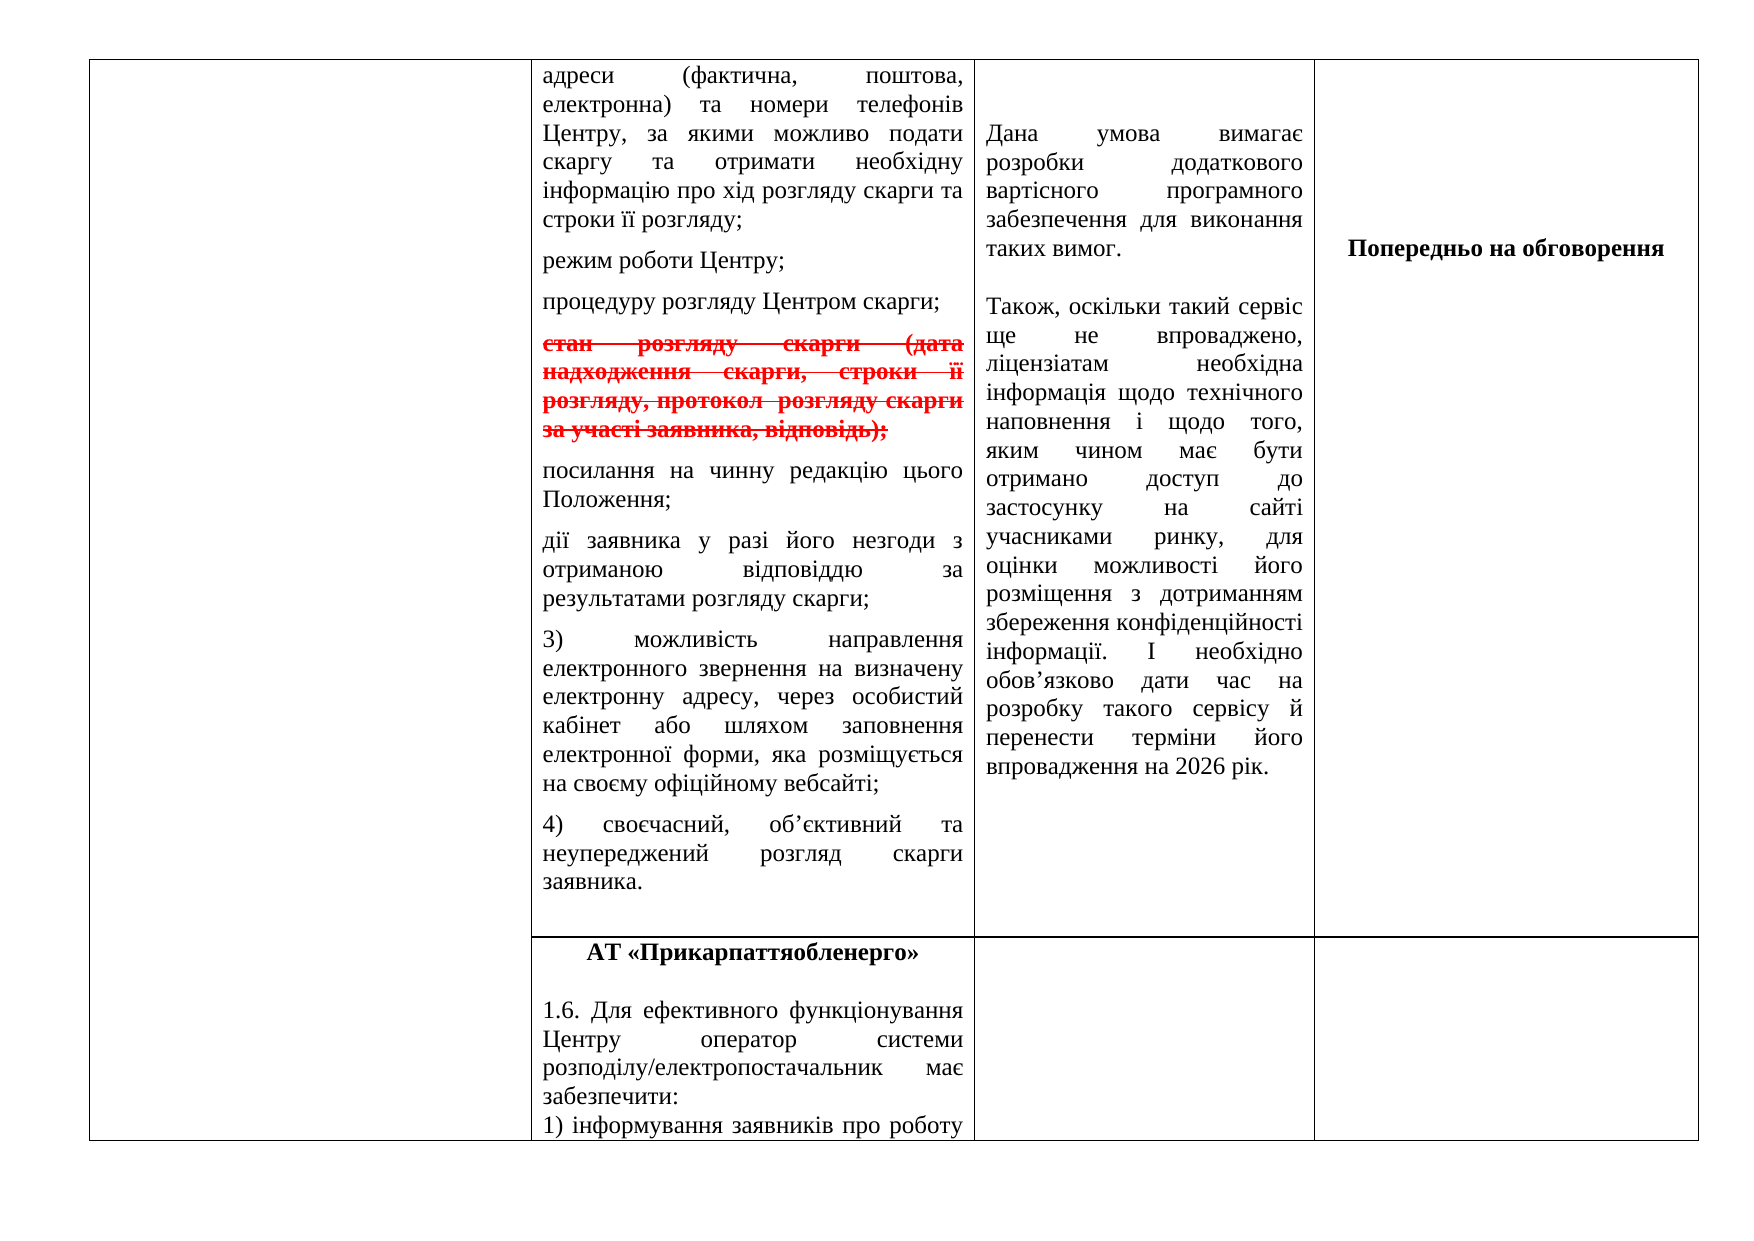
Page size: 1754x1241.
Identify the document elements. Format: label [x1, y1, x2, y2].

table_cell [1315, 938, 1698, 1140]
table_cell [532, 938, 974, 1140]
table_cell [975, 60, 1314, 936]
table_cell [532, 60, 974, 936]
table_cell [1315, 60, 1698, 936]
table_cell [975, 938, 1314, 1140]
